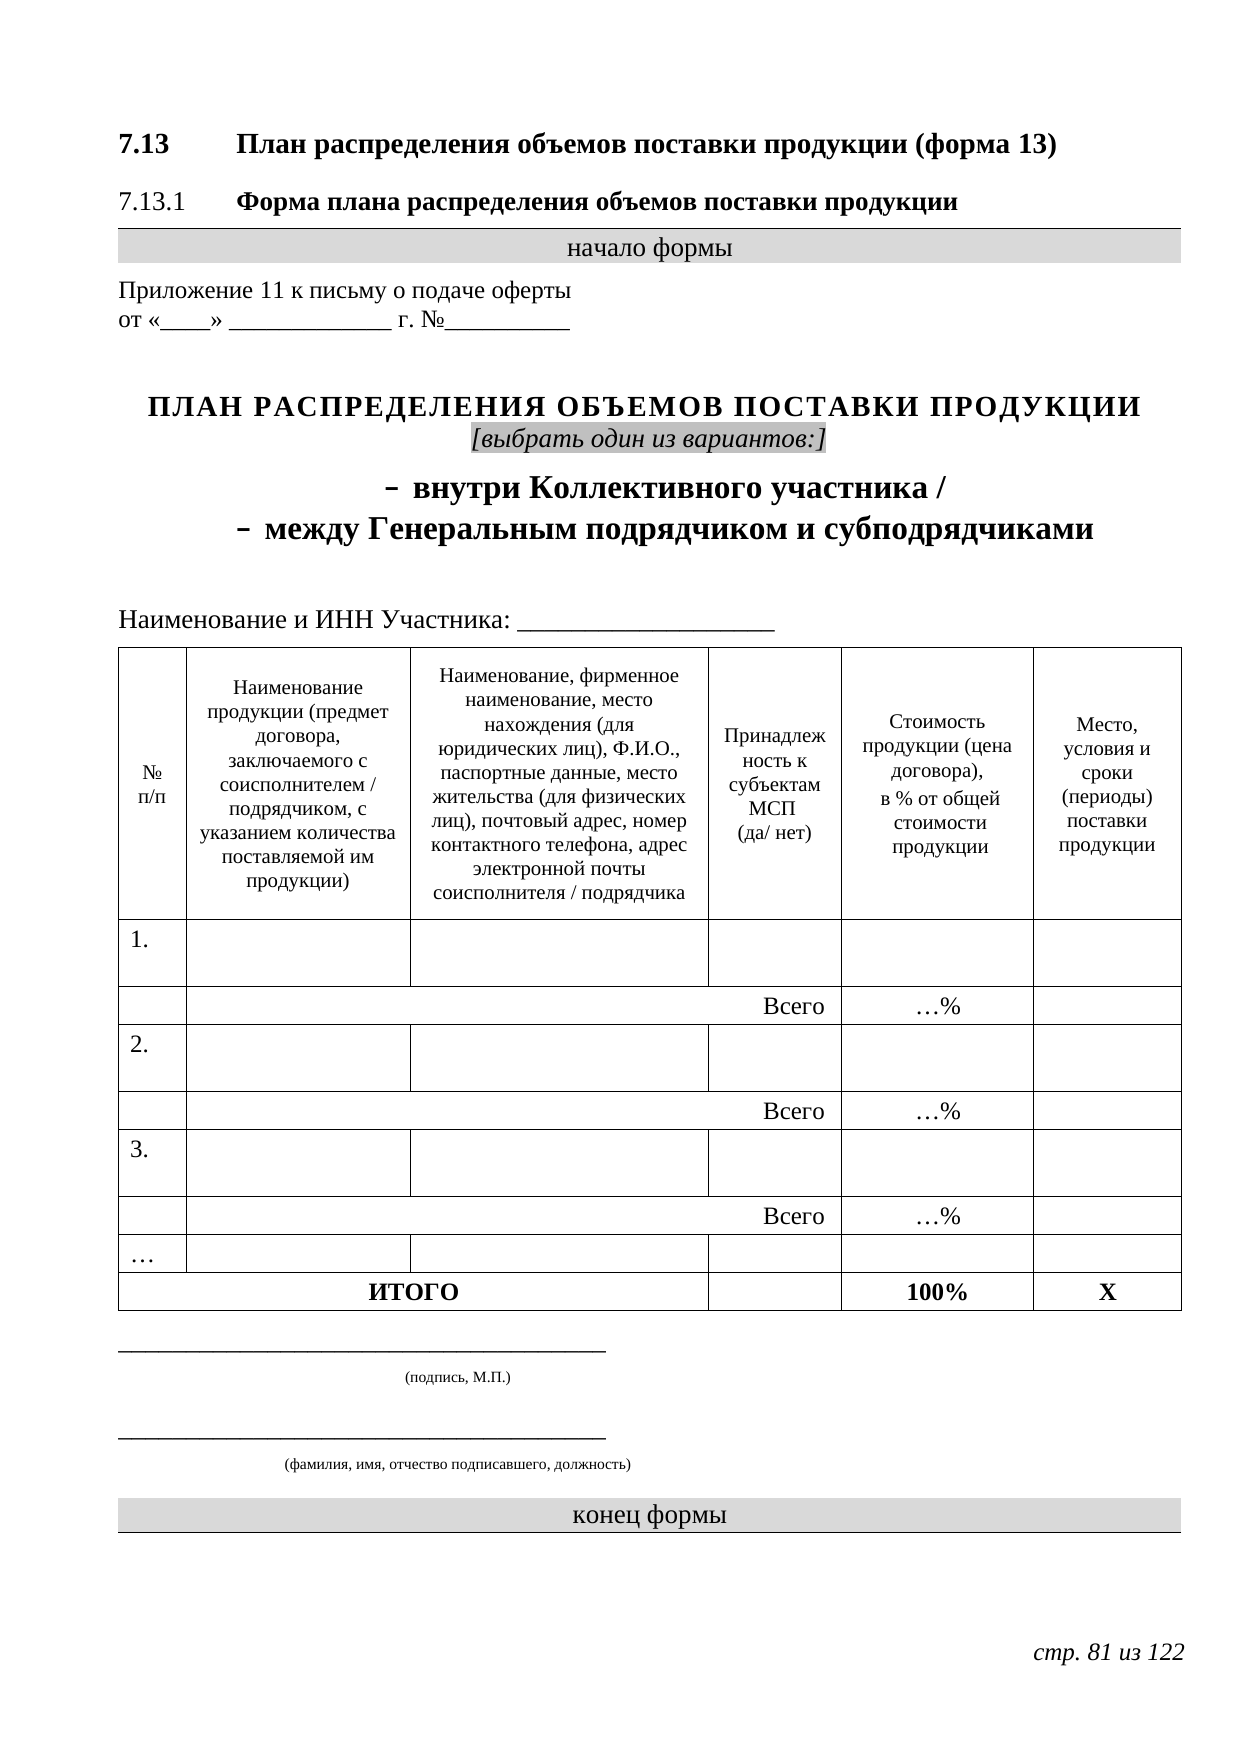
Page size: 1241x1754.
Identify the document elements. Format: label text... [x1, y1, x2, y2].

subtitle План распределения объемов поставки продукции (форма 13) [118, 126, 1181, 160]
table_cell [709, 1273, 841, 1310]
table_cell [119, 1025, 186, 1091]
table_header Стоимость продукции (цена договора), в % от общей стоимости продукции [842, 648, 1033, 919]
table_cell [1034, 1197, 1181, 1234]
table_header Принадлежность к субъектам МСП (да/ нет) [709, 648, 841, 919]
table_cell [709, 920, 841, 986]
table_cell [187, 1235, 410, 1272]
text начало формы [118, 229, 1181, 263]
table_cell 100% [842, 1273, 1033, 1310]
table_cell [187, 1025, 410, 1091]
table_cell ИТОГО [119, 1273, 708, 1310]
list внутри Коллективного участника / [148, 466, 1181, 507]
table_cell …% [842, 1197, 1033, 1234]
table_cell [842, 1130, 1033, 1196]
text ____________________________________ [118, 1324, 1181, 1355]
table_cell Всего [187, 1092, 841, 1129]
table_header Наименование, фирменное наименование, место нахождения (для юридических лиц), Ф.И.О., паспортные данные, место жительства (для физических лиц), почтовый адрес, номер контактного телефона, адрес электронной почты соисполнителя / подрядчика [411, 648, 708, 919]
table_cell [119, 1197, 186, 1234]
table_cell … [119, 1235, 186, 1272]
table_cell [1034, 1025, 1181, 1091]
table_cell [187, 920, 410, 986]
table_cell [1034, 1235, 1181, 1272]
text Приложение 11 к письму о подаче оферты от «____» _____________ г. №__________ [118, 275, 1181, 333]
table_cell [411, 1235, 708, 1272]
table_cell [119, 987, 186, 1024]
table_cell [842, 1025, 1033, 1091]
table_cell [119, 1092, 186, 1129]
table_cell [709, 1025, 841, 1091]
table_cell [709, 1235, 841, 1272]
text Форма плана распределения объемов поставки продукции [118, 185, 1181, 216]
table_cell [119, 920, 186, 986]
table_cell Всего [187, 1197, 841, 1234]
table_cell [411, 1025, 708, 1091]
table_cell [842, 1235, 1033, 1272]
text Наименование и ИНН Участника: ___________________ [118, 603, 1181, 635]
table_cell [1034, 1130, 1181, 1196]
table_cell [1034, 920, 1181, 986]
table_cell [709, 1130, 841, 1196]
text конец формы [118, 1498, 1181, 1532]
table_header № п/п [119, 648, 186, 919]
table_cell [1034, 987, 1181, 1024]
list между Генеральным подрядчиком и субподрядчиками [148, 507, 1181, 547]
table_cell [187, 1130, 410, 1196]
table_cell Х [1034, 1273, 1181, 1310]
text ____________________________________ [118, 1411, 1181, 1442]
table_header Место, условия и сроки (периоды) поставки продукции [1034, 648, 1181, 919]
table_header Наименование продукции (предмет договора, заключаемого с соисполнителем / подрядчиком, с указанием количества поставляемой им продукции) [187, 648, 410, 919]
table_cell [1034, 1092, 1181, 1129]
table_cell Всего [187, 987, 841, 1024]
text (фамилия, имя, отчество подписавшего, должность) [118, 1455, 797, 1486]
table_cell [411, 920, 708, 986]
table_cell …% [842, 1092, 1033, 1129]
table_cell [119, 1130, 186, 1196]
text План распределения объемов поставки продукции [выбрать один из вариантов:] [118, 389, 1181, 453]
table_cell [842, 920, 1033, 986]
table_cell …% [842, 987, 1033, 1024]
text (подпись, М.П.) [118, 1367, 797, 1399]
table_cell [411, 1130, 708, 1196]
